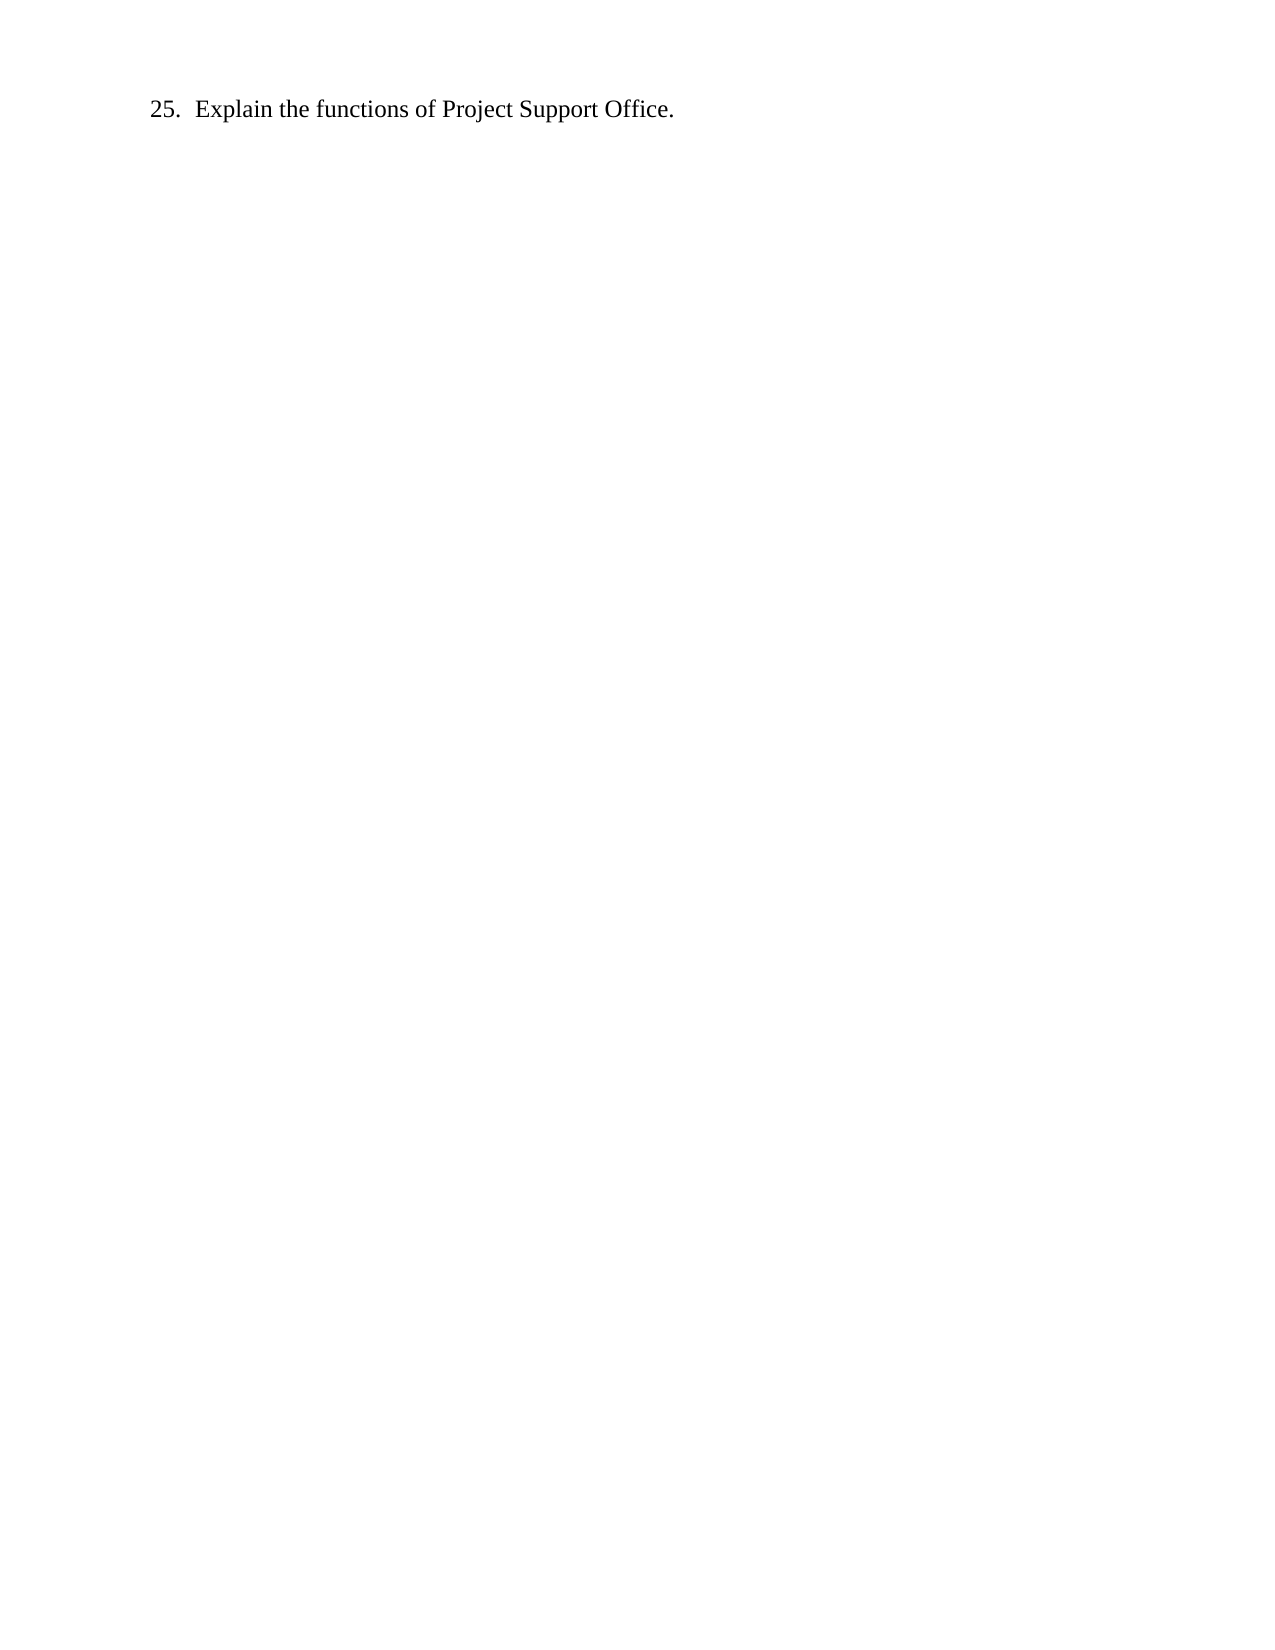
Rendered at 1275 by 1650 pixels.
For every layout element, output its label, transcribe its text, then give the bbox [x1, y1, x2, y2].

text 25. Explain the functions of Project Support Office. [150, 94, 1155, 122]
